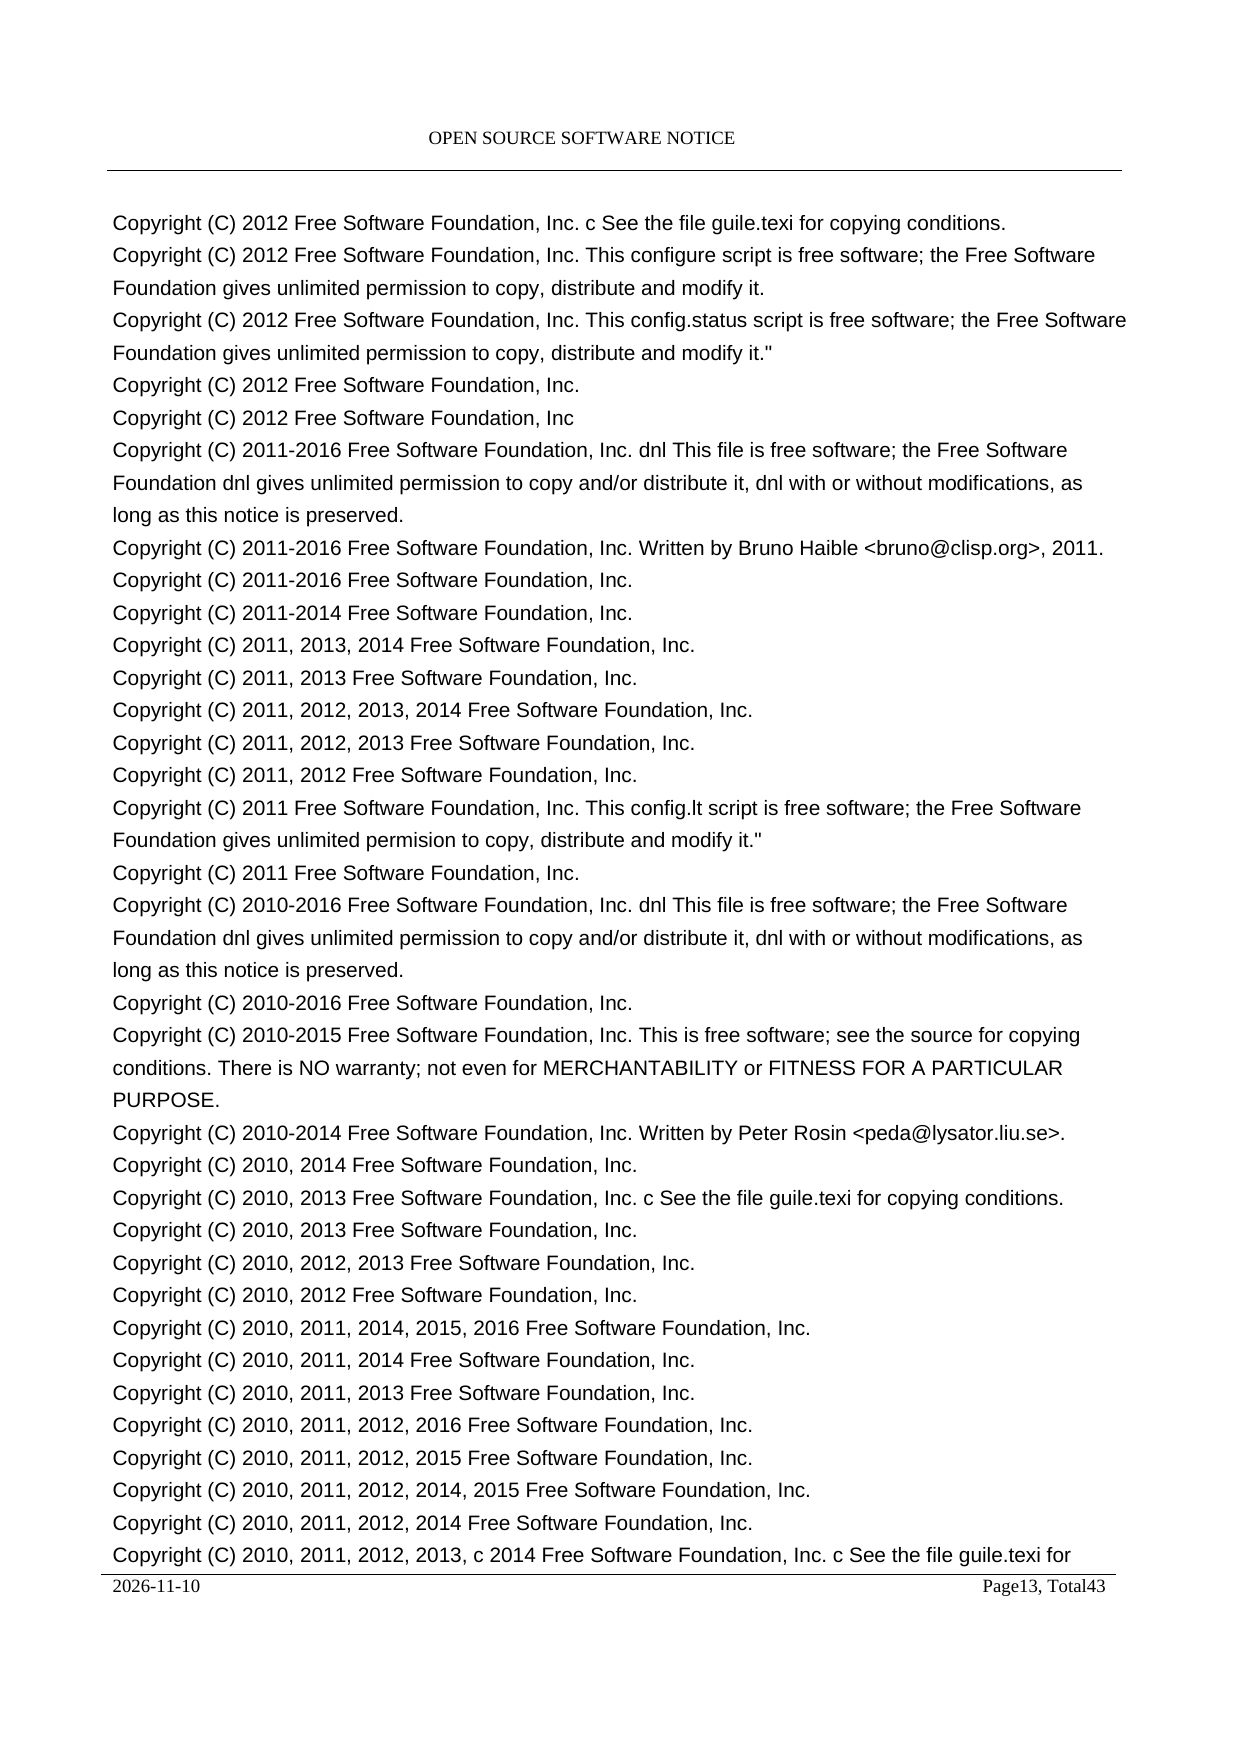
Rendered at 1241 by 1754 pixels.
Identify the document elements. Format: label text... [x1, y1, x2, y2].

text Copyright (C) 2011-2014 Free Software Foundation, Inc. [112, 596, 1128, 629]
text Copyright (C) 2012 Free Software Foundation, Inc [112, 401, 1128, 434]
text Copyright (C) 2011, 2012, 2013, 2014 Free Software Foundation, Inc. [112, 694, 1128, 726]
text Copyright (C) 2011-2016 Free Software Foundation, Inc. Written by Bruno Haible <bruno@clisp.org>, 2011. [112, 531, 1128, 564]
text Copyright (C) 2012 Free Software Foundation, Inc. This config.status script is free software; the Free Software Foundation gives unlimited permission to copy, distribute and modify it." [112, 304, 1128, 369]
text Copyright (C) 2010, 2014 Free Software Foundation, Inc. [112, 1149, 1128, 1181]
text Copyright (C) 2010, 2013 Free Software Foundation, Inc. [112, 1214, 1128, 1246]
text Copyright (C) 2010, 2013 Free Software Foundation, Inc. c See the file guile.texi for copying conditions. [112, 1181, 1128, 1214]
text Copyright (C) 2011 Free Software Foundation, Inc. [112, 856, 1128, 889]
text Copyright (C) 2012 Free Software Foundation, Inc. [112, 369, 1128, 401]
text Copyright (C) 2010, 2011, 2012, 2016 Free Software Foundation, Inc. [112, 1409, 1128, 1441]
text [112, 1539, 1128, 1571]
text Copyright (C) 2011, 2012, 2013 Free Software Foundation, Inc. [112, 726, 1128, 759]
text Copyright (C) 2010, 2012, 2013 Free Software Foundation, Inc. [112, 1246, 1128, 1279]
text Copyright (C) 2011-2016 Free Software Foundation, Inc. [112, 564, 1128, 596]
text Copyright (C) 2010, 2011, 2012, 2014, 2015 Free Software Foundation, Inc. [112, 1474, 1128, 1506]
text Copyright (C) 2010, 2012 Free Software Foundation, Inc. [112, 1279, 1128, 1311]
text Copyright (C) 2010, 2011, 2013 Free Software Foundation, Inc. [112, 1376, 1128, 1409]
text Copyright (C) 2010, 2011, 2014, 2015, 2016 Free Software Foundation, Inc. [112, 1311, 1128, 1344]
text Copyright (C) 2010, 2011, 2012, 2014 Free Software Foundation, Inc. [112, 1506, 1128, 1539]
text Copyright (C) 2011, 2012 Free Software Foundation, Inc. [112, 759, 1128, 791]
text Copyright (C) 2010-2016 Free Software Foundation, Inc. dnl This file is free software; the Free Software Foundation dnl gives unlimited permission to copy and/or distribute it, dnl with or without modifications, as long as this notice is preserved. [112, 889, 1128, 986]
text Copyright (C) 2010-2015 Free Software Foundation, Inc. This is free software; see the source for copying conditions. There is NO warranty; not even for MERCHANTABILITY or FITNESS FOR A PARTICULAR PURPOSE. [112, 1019, 1128, 1116]
text Copyright (C) 2011, 2013 Free Software Foundation, Inc. [112, 661, 1128, 694]
text Copyright (C) 2010, 2011, 2014 Free Software Foundation, Inc. [112, 1344, 1128, 1376]
text Copyright (C) 2011 Free Software Foundation, Inc. This config.lt script is free software; the Free Software Foundation gives unlimited permision to copy, distribute and modify it." [112, 791, 1128, 856]
text Copyright (C) 2012 Free Software Foundation, Inc. c See the file guile.texi for copying conditions. [112, 206, 1128, 239]
text Copyright (C) 2010, 2011, 2012, 2015 Free Software Foundation, Inc. [112, 1441, 1128, 1474]
text Copyright (C) 2010-2014 Free Software Foundation, Inc. Written by Peter Rosin <peda@lysator.liu.se>. [112, 1116, 1128, 1149]
text Copyright (C) 2011-2016 Free Software Foundation, Inc. dnl This file is free software; the Free Software Foundation dnl gives unlimited permission to copy and/or distribute it, dnl with or without modifications, as long as this notice is preserved. [112, 434, 1128, 531]
text Copyright (C) 2010-2016 Free Software Foundation, Inc. [112, 986, 1128, 1019]
text Copyright (C) 2011, 2013, 2014 Free Software Foundation, Inc. [112, 629, 1128, 661]
text Copyright (C) 2012 Free Software Foundation, Inc. This configure script is free software; the Free Software Foundation gives unlimited permission to copy, distribute and modify it. [112, 239, 1128, 304]
